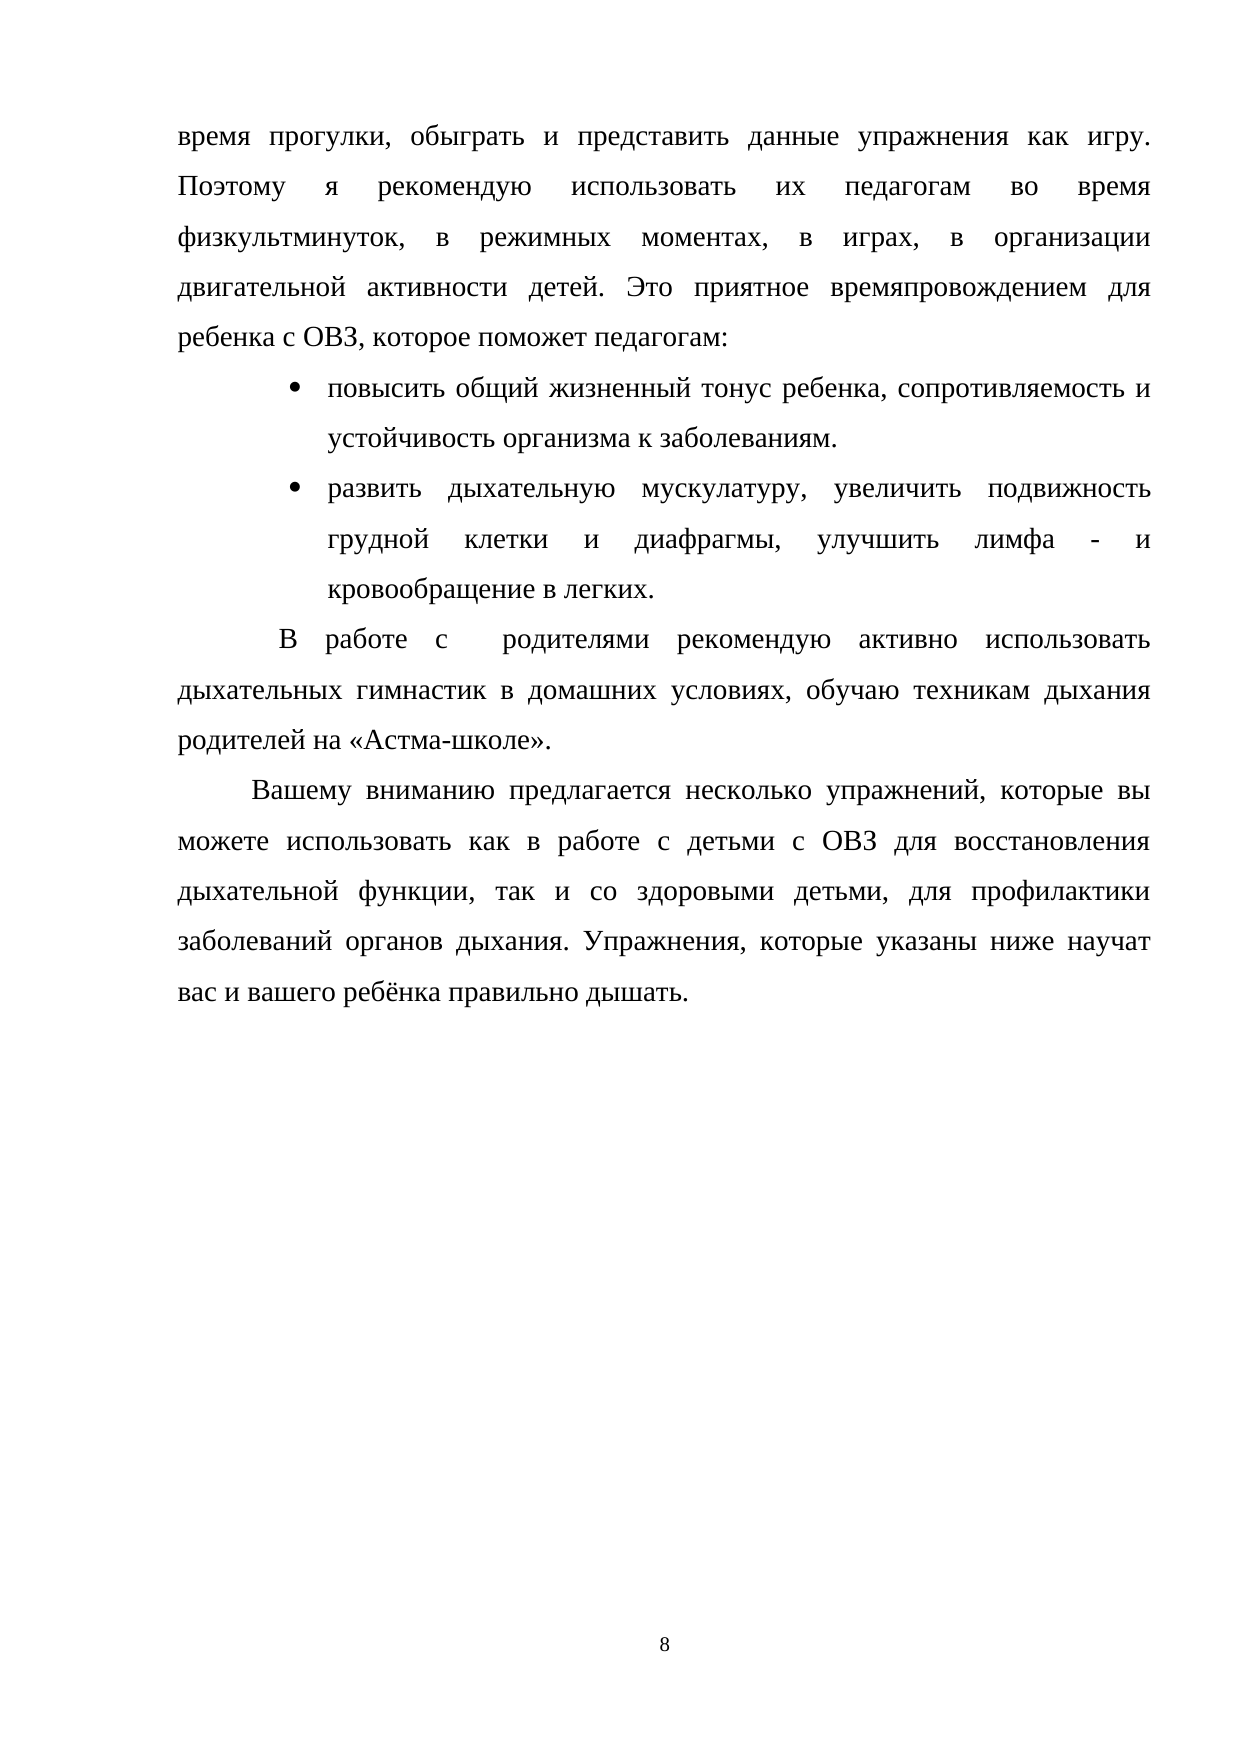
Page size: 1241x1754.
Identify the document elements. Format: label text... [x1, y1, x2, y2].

list развить дыхательную мускулатуру, увеличить подвижность грудной клетки и диафрагмы, улучшить лимфа - и кровообращение в легких. [290, 470, 1152, 605]
text В работе с родителями рекомендую активно использовать дыхательных гимнастик в домашних условиях, обучаю техникам дыхания родителей на «Астма-школе». [177, 621, 1152, 756]
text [177, 118, 1152, 353]
text Вашему вниманию предлагается несколько упражнений, которые вы можете использовать как в работе с детьми с ОВЗ для восстановления дыхательной функции, так и со здоровыми детьми, для профилактики заболеваний органов дыхания. Упражнения, которые указаны ниже научат вас и вашего ребёнка правильно дышать. [177, 772, 1152, 1007]
list повысить общий жизненный тонус ребенка, сопротивляемость и устойчивость организма к заболеваниям. [290, 370, 1152, 454]
